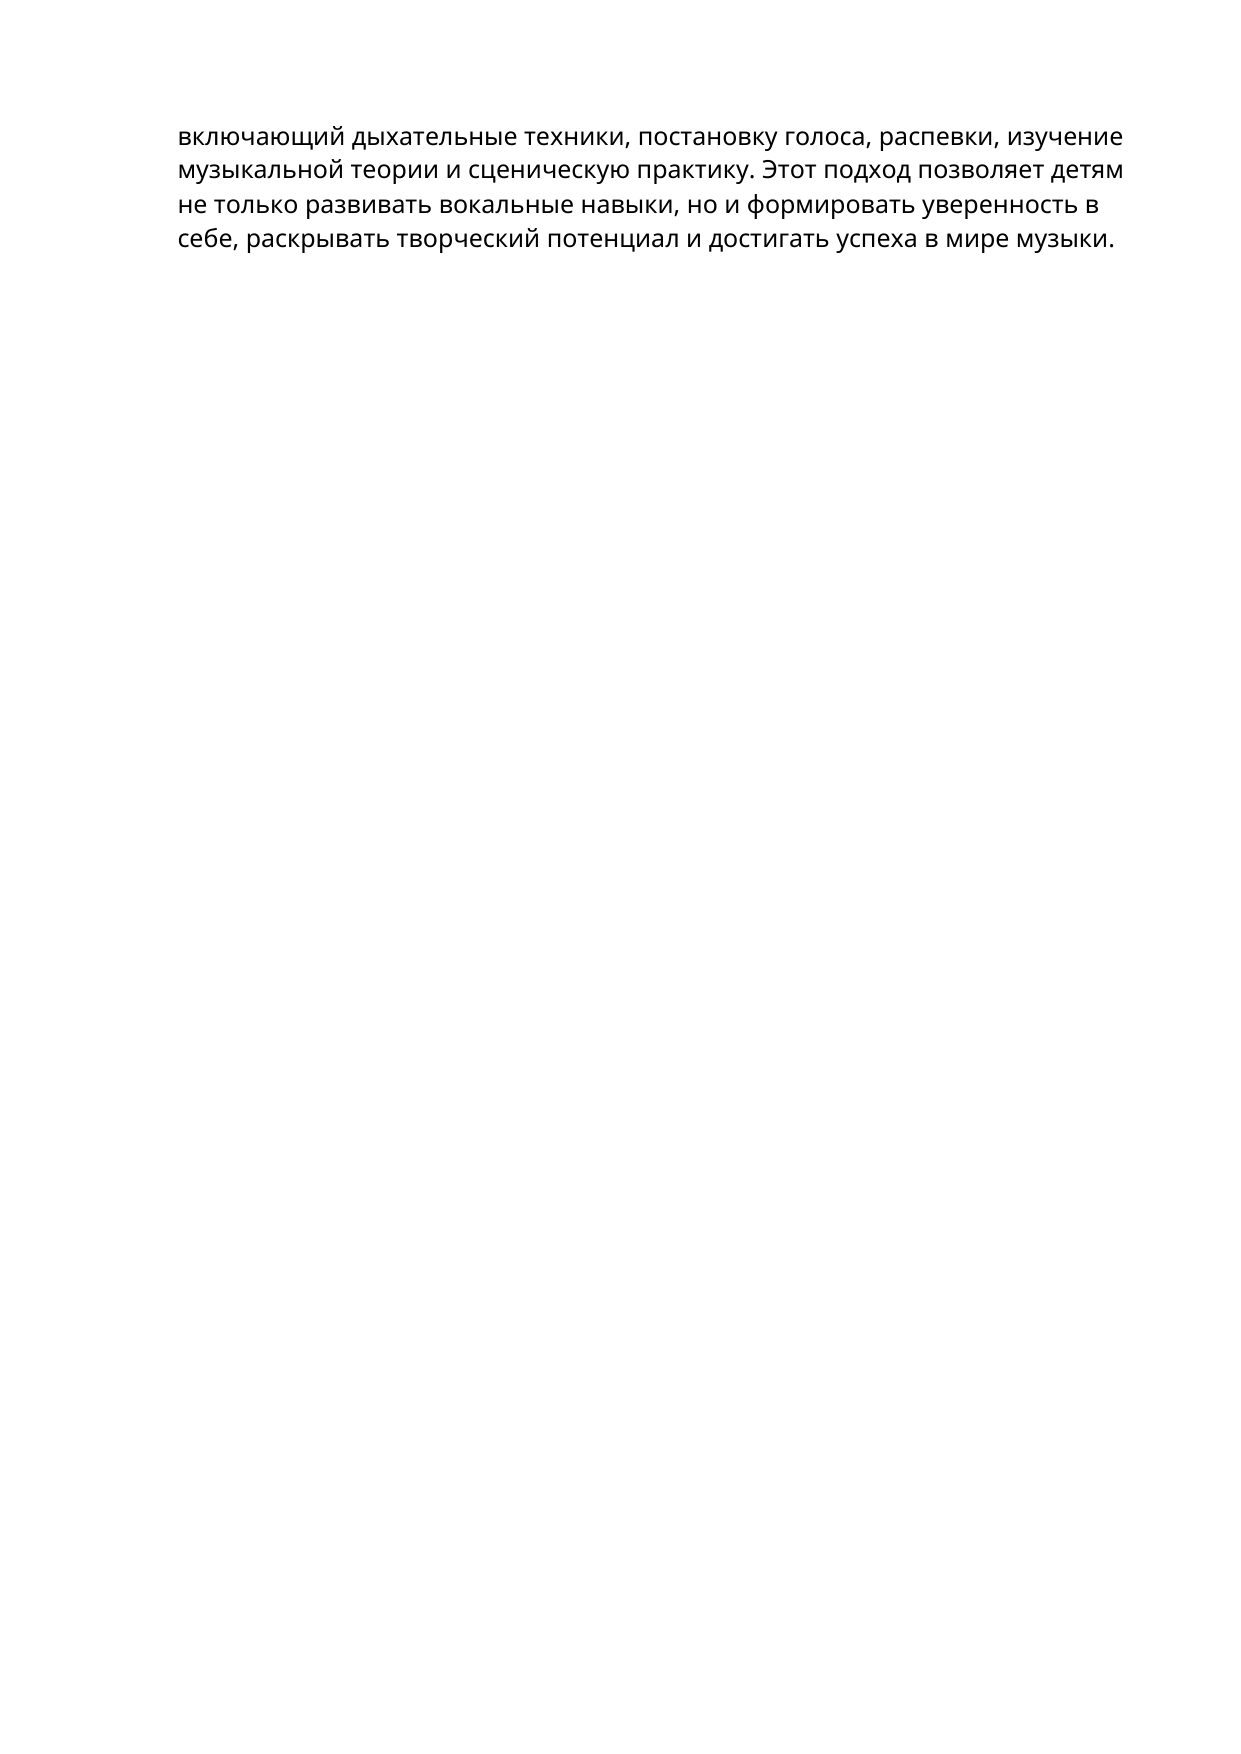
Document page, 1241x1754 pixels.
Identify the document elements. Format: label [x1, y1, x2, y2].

text [177, 118, 1152, 254]
